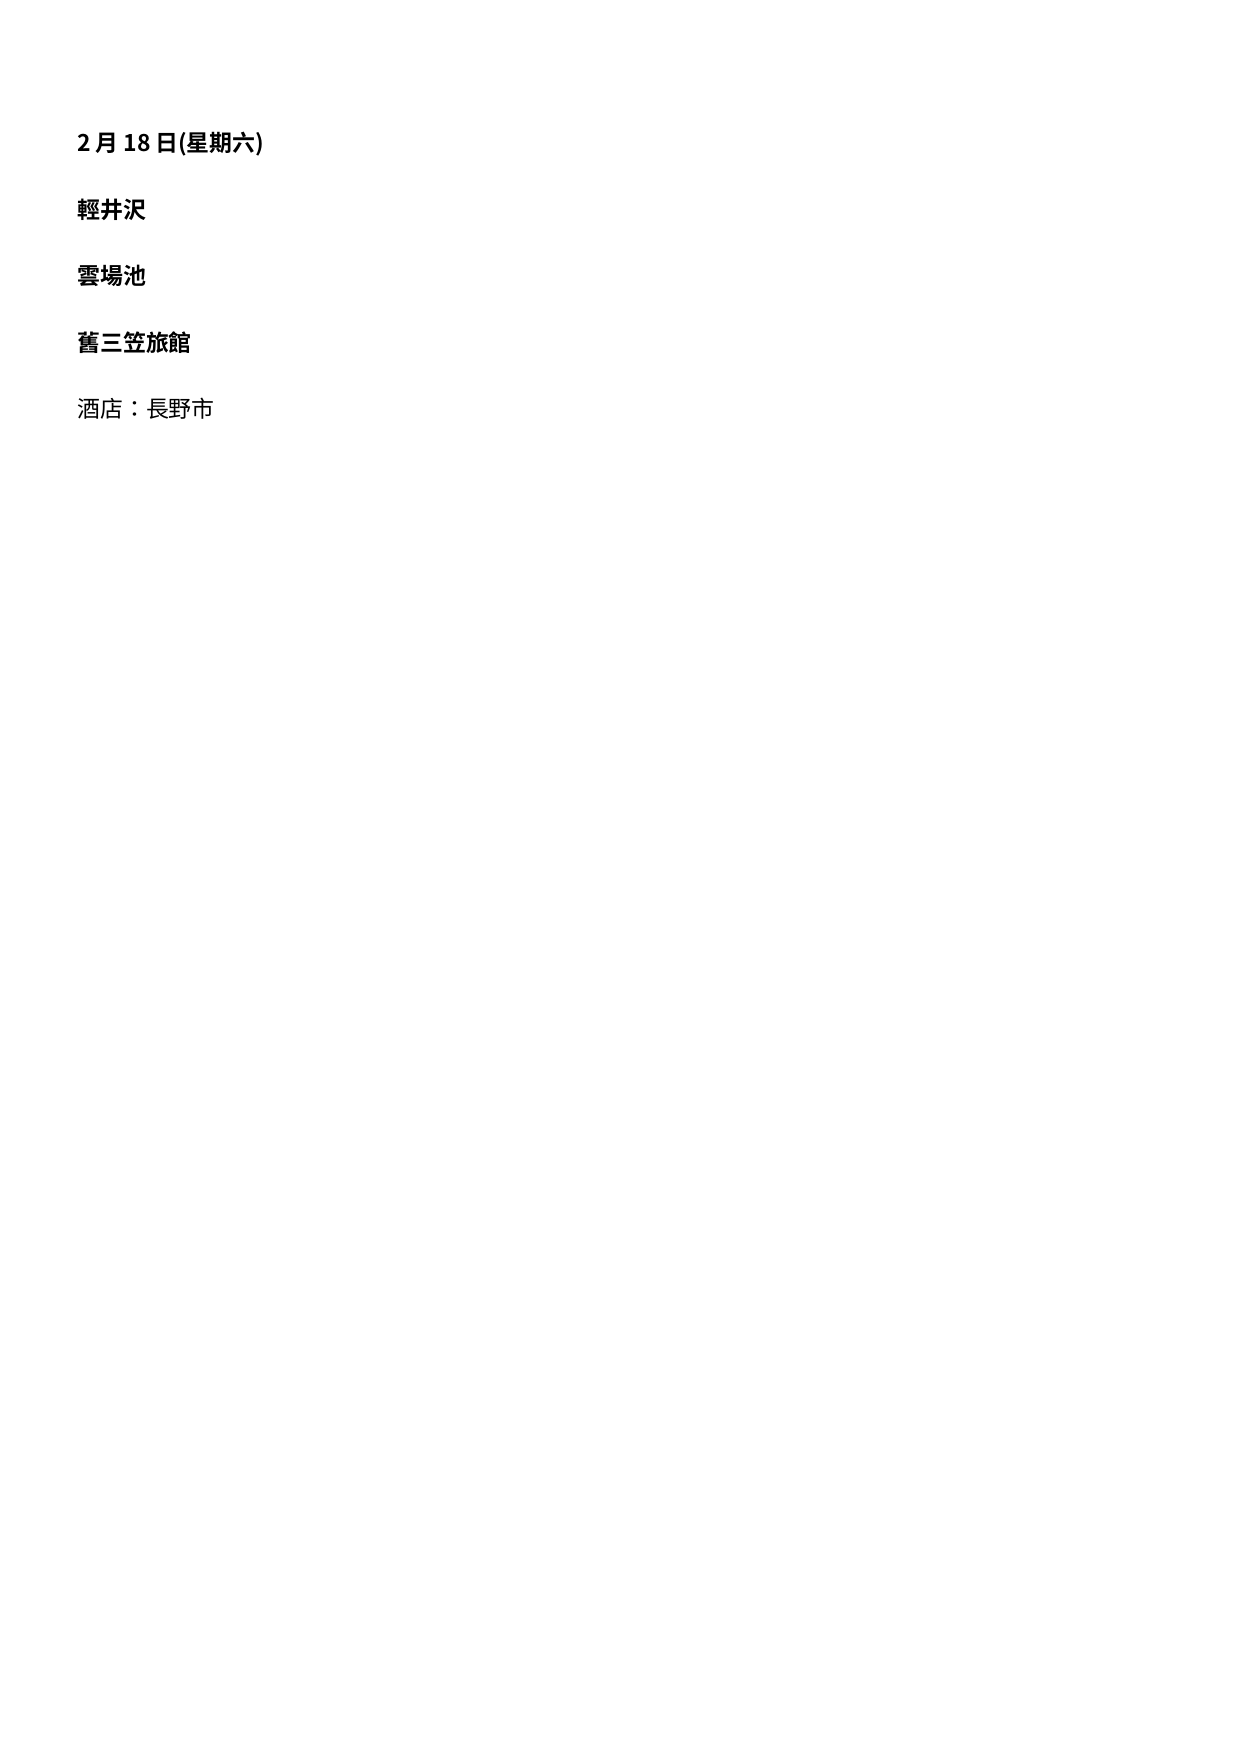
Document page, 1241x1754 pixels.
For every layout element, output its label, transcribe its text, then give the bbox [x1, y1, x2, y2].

text 舊三笠旅館 [77, 324, 1188, 358]
text 雲場池 [77, 258, 1188, 291]
text 輕井沢 [77, 192, 1188, 225]
text 2月 18日(星期六) [77, 125, 1188, 158]
text 酒店：長野市 [77, 391, 1188, 424]
